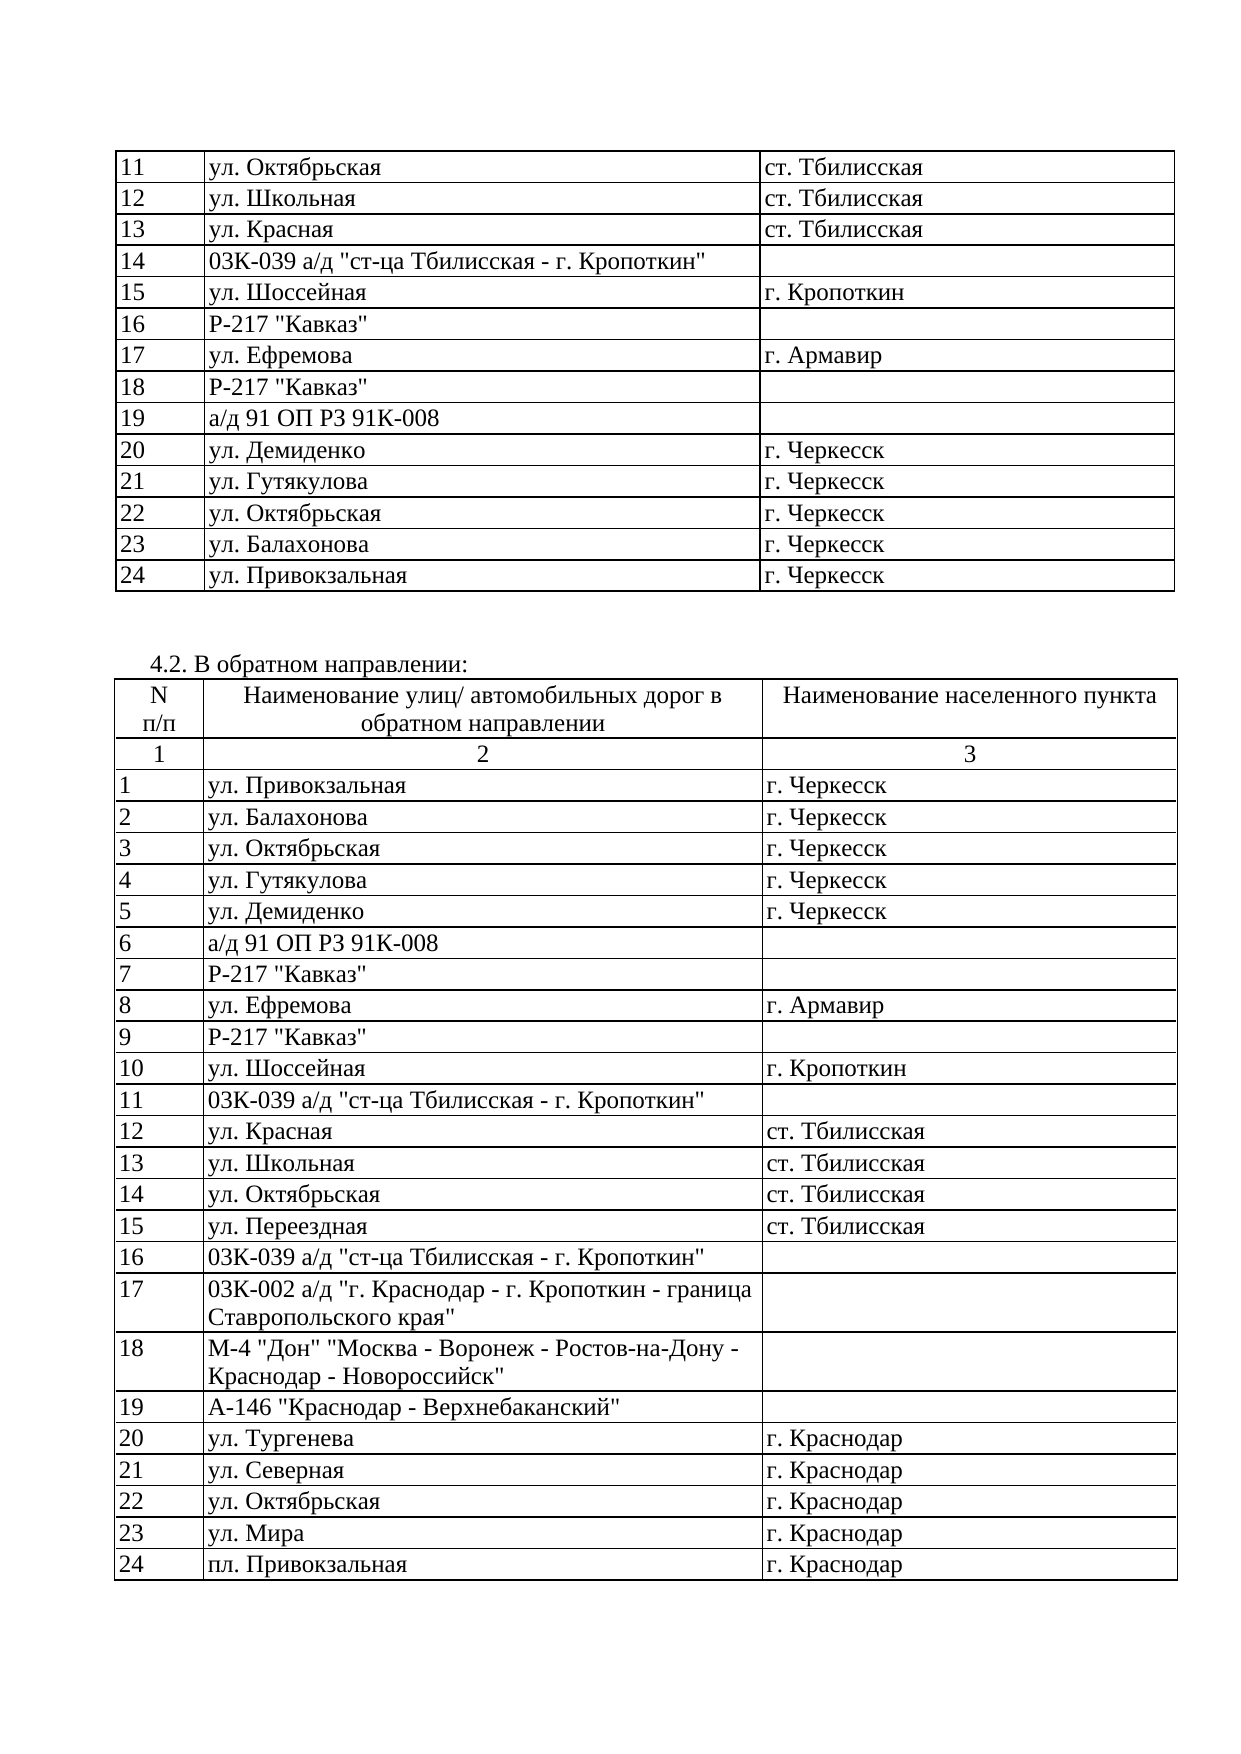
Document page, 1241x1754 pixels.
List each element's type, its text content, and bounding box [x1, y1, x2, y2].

table_cell ул. Демиденко [204, 896, 762, 926]
table_cell ул. Демиденко [205, 435, 759, 464]
table_cell [763, 1241, 1177, 1272]
table_cell 13 [115, 1147, 203, 1178]
table_cell 2 [204, 739, 762, 769]
table_cell г. Краснодар [763, 1548, 1177, 1579]
table_cell 14 [117, 246, 204, 276]
table_cell 15 [115, 1210, 203, 1241]
table_cell ул. Октябрьская [205, 152, 759, 181]
table_cell г. Краснодар [763, 1485, 1177, 1516]
table_cell г. Черкесск [761, 529, 1174, 559]
table_cell 03К-039 а/д "ст-ца Тбилисская - г. Кропоткин" [204, 1085, 762, 1115]
table_cell 8 [115, 990, 203, 1020]
table_cell г. Армавир [763, 989, 1177, 1020]
table_cell ул. Гутякулова [204, 865, 762, 894]
table_cell ул. Балахонова [204, 802, 762, 832]
table_cell г. Черкесск [763, 832, 1177, 863]
table_cell 1 [115, 738, 203, 769]
table_cell М-4 "Дон" "Москва - Воронеж - Ростов-на-Дону - Краснодар - Новороссийск" [204, 1333, 762, 1390]
table_cell Р-217 "Кавказ" [204, 1022, 762, 1052]
table_cell а/д 91 ОП РЗ 91К-008 [204, 928, 762, 957]
table_cell 11 [115, 1084, 203, 1115]
table_cell [763, 1390, 1177, 1422]
table_cell 3 [115, 833, 203, 863]
table_cell 12 [115, 1116, 203, 1146]
table_cell ст. Тбилисская [763, 1115, 1177, 1146]
table_cell ул. Мира [204, 1518, 762, 1547]
table_cell 19 [115, 1391, 203, 1422]
table_cell г. Кропоткин [763, 1052, 1177, 1083]
table_cell 21 [115, 1454, 203, 1484]
table_cell 19 [117, 403, 204, 433]
table_cell г. Черкесск [763, 800, 1177, 832]
table_cell 13 [117, 215, 204, 244]
table_cell 7 [115, 959, 203, 989]
table_cell 20 [117, 435, 204, 464]
table_cell 21 [117, 466, 204, 496]
table_cell ул. Школьная [204, 1148, 762, 1178]
table_cell ст. Тбилисская [761, 152, 1174, 181]
table_cell ул. Школьная [205, 183, 759, 213]
table_cell ст. Тбилисская [761, 183, 1174, 213]
table_cell г. Армавир [761, 340, 1174, 370]
table_cell 5 [115, 896, 203, 926]
table_cell 20 [115, 1423, 203, 1453]
table_cell 9 [115, 1021, 203, 1052]
table_cell 3 [763, 737, 1177, 769]
table_header N п/п [115, 680, 203, 737]
table_header Наименование населенного пункта [763, 680, 1177, 737]
table_cell ул. Ефремова [204, 991, 762, 1020]
text 4.2. В обратном направлении: [150, 649, 1090, 678]
table_cell 10 [115, 1053, 203, 1083]
table_cell ст. Тбилисская [763, 1146, 1177, 1178]
table_cell Р-217 "Кавказ" [205, 372, 759, 402]
table_cell [761, 309, 1174, 339]
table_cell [205, 246, 759, 276]
table_cell ул. Октябрьская [205, 498, 759, 527]
table_cell г. Черкесск [761, 561, 1174, 590]
table_cell пл. Привокзальная [204, 1549, 762, 1579]
table_cell г. Краснодар [763, 1453, 1177, 1484]
table_cell ст. Тбилисская [763, 1209, 1177, 1241]
table_cell 22 [117, 498, 204, 527]
table_cell ул. Красная [205, 215, 759, 244]
table_cell г. Черкесск [761, 498, 1174, 527]
table_cell А-146 "Краснодар - Верхнебаканский" [204, 1392, 762, 1422]
table_cell г. Черкесск [763, 895, 1177, 926]
table_cell 17 [115, 1273, 203, 1331]
table_cell ул. Привокзальная [205, 561, 759, 590]
table_cell [763, 1083, 1177, 1115]
table_cell ул. Переездная [204, 1211, 762, 1241]
table_cell [761, 403, 1174, 433]
table_cell [763, 926, 1177, 957]
table_cell а/д 91 ОП РЗ 91К-008 [205, 403, 759, 433]
table_cell ул. Ефремова [205, 340, 759, 370]
table_cell г. Краснодар [763, 1516, 1177, 1547]
table_cell [763, 1272, 1177, 1331]
table_cell 18 [115, 1332, 203, 1390]
table_cell ул. Привокзальная [204, 770, 762, 800]
table_cell 12 [117, 183, 204, 213]
table_cell 22 [115, 1486, 203, 1516]
table_cell [761, 246, 1174, 276]
table_cell г. Черкесск [761, 466, 1174, 496]
table_cell ул. Балахонова [205, 529, 759, 559]
table_cell 03К-002 а/д "г. Краснодар - г. Кропоткин - граница Ставропольского края" [204, 1274, 762, 1331]
table_cell 1 [115, 770, 203, 800]
table_cell 16 [115, 1242, 203, 1272]
table_cell 2 [115, 801, 203, 832]
table_cell ул. Гутякулова [205, 466, 759, 496]
table_cell 03К-039 а/д "ст-ца Тбилисская - г. Кропоткин" [204, 1242, 762, 1272]
table_cell 18 [117, 372, 204, 402]
table_cell 14 [115, 1179, 203, 1209]
table_cell ул. Шоссейная [205, 277, 759, 307]
table_cell [761, 372, 1174, 402]
table_cell ул. Красная [204, 1116, 762, 1146]
table_cell 24 [117, 561, 204, 590]
table_cell 23 [117, 529, 204, 559]
table_cell ул. Октябрьская [204, 1486, 762, 1516]
table_cell ул. Северная [204, 1455, 762, 1484]
table_cell г. Черкесск [761, 435, 1174, 464]
table_cell Р-217 "Кавказ" [204, 959, 762, 989]
table_cell 17 [117, 340, 204, 370]
table_cell ст. Тбилисская [763, 1178, 1177, 1209]
table_cell 11 [117, 152, 204, 181]
table_cell ул. Тургенева [204, 1423, 762, 1453]
table_cell 16 [117, 309, 204, 339]
table_cell г. Черкесск [763, 769, 1177, 800]
table_cell г. Черкесск [763, 863, 1177, 894]
table_cell 4 [115, 864, 203, 894]
table_cell Р-217 "Кавказ" [205, 309, 759, 339]
table_cell 15 [117, 277, 204, 307]
table_cell 6 [115, 927, 203, 957]
table_cell 24 [115, 1549, 203, 1579]
table_cell ул. Октябрьская [204, 833, 762, 863]
table_cell г. Краснодар [763, 1422, 1177, 1453]
table_cell г. Кропоткин [761, 277, 1174, 307]
table_cell [763, 1020, 1177, 1052]
table_header Наименование улиц/ автомобильных дорог в обратном направлении [204, 680, 762, 737]
table_cell ст. Тбилисская [761, 215, 1174, 244]
table_cell ул. Шоссейная [204, 1053, 762, 1083]
table_cell [763, 958, 1177, 989]
table_cell [763, 1331, 1177, 1390]
table_cell ул. Октябрьская [204, 1179, 762, 1209]
table_cell 23 [115, 1517, 203, 1547]
